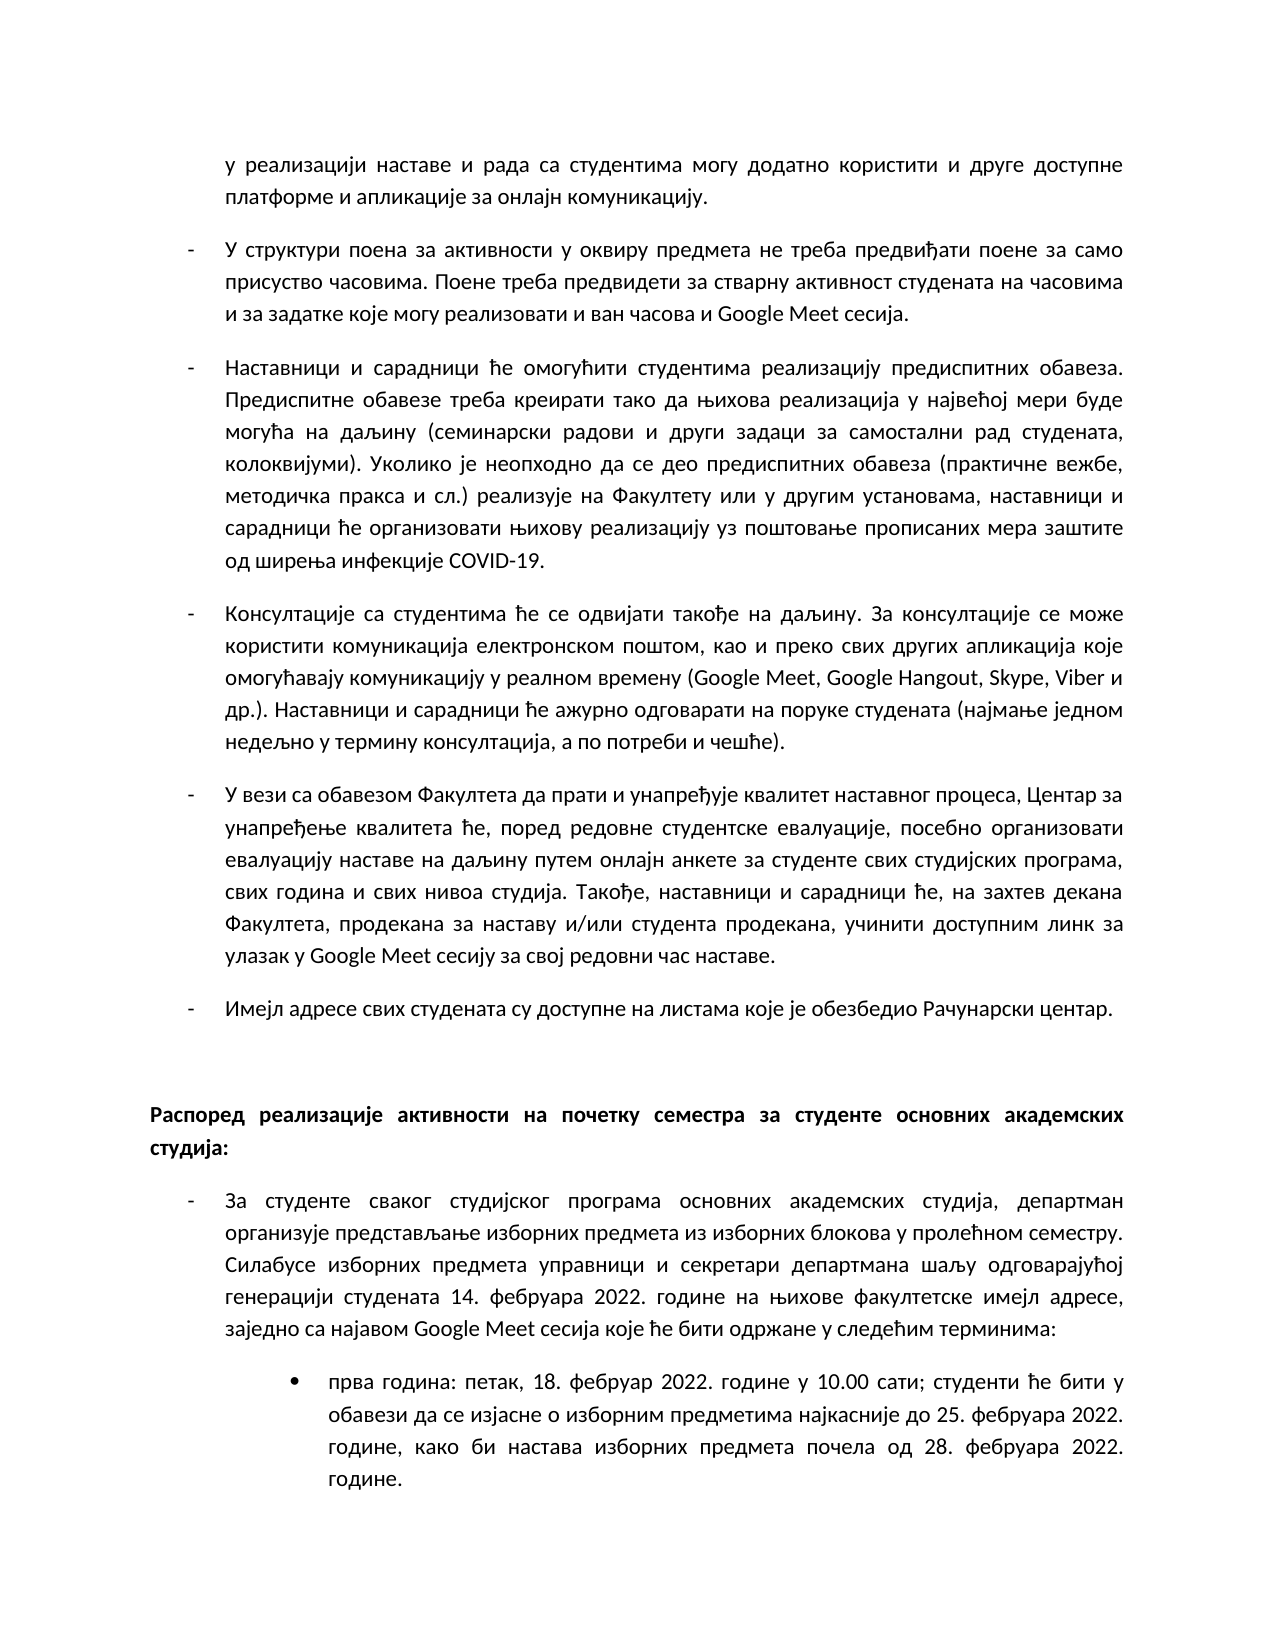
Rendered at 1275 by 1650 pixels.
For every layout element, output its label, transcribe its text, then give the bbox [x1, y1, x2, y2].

list Имејл адресе свих студената су доступне на листама које је обезбедио Рачунарски центар. [187, 994, 1125, 1022]
list За студенте сваког студијског програма основних академских студија, департман организује представљање изборних предмета из изборних блокова у пролећном семестру. Силабусе изборних предмета управници и секретари департмана шаљу одговарајућој генерацији студената 14. фебруара 2022. године на њихове факултетске имејл адресе, заједно са најавом Google Meet сесија које ће бити одржане у следећим терминима: [187, 1186, 1125, 1342]
list прва година: петак, 18. фебруар 2022. године у 10.00 сати; студенти ће бити у обавези да се изјасне о изборним предметима најкасније до 25. фебруара 2022. године, како би настава изборних предмета почела од 28. фебруара 2022. године. [291, 1367, 1125, 1492]
list У вези са обавезом Факултета да прати и унапређује квалитет наставног процеса, Центар за унапређење квалитета ће, поред редовне студентске евалуације, посебно организовати евалуацију наставе на даљину путем онлајн анкете за студенте свих студијских програма, свих година и свих нивоа студија. Такође, наставници и сарадници ће, на захтев декана Факултета, продекана за наставу и/или студента продекана, учинити доступним линк за улазак у Google Meet сесију за свој редовни час наставе. [187, 781, 1125, 969]
list У структури поена за активности у оквиру предмета не треба предвиђати поене за само присуство часовима. Поене треба предвидети за стварну активност студената на часовима и за задатке које могу реализовати и ван часова и Google Meet сесија. [187, 235, 1125, 328]
text Распоред реализације активности на почетку семестра за студенте основних академских студија: [150, 1101, 1125, 1161]
list Наставници и сарадници ће омогућити студентима реализацију предиспитних обавеза. Предиспитне обавезе треба креирати тако да њихова реализација у највећој мери буде могућа на даљину (семинарски радови и други задаци за самостални рад студената, колоквијуми). Уколико је неопходно да се део предиспитних обавеза (практичне вежбе, методичка пракса и сл.) реализује на Факултету или у другим установама, наставници и сарадници ће организовати њихову реализацију уз поштовање прописаних мера заштите од ширења инфекције COVID-19. [187, 353, 1125, 574]
list Консултације са студентима ће се одвијати такође на даљину. За консултације се може користити комуникација електронском поштом, као и преко свих других апликација које омогућавају комуникацију у реалном времену (Google Meet, Google Hangout, Skype, Viber и др.). Наставници и сарадници ће ажурно одговарати на поруке студената (најмање једном недељно у термину консултација, а по потреби и чешће). [187, 599, 1125, 756]
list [187, 150, 1125, 210]
